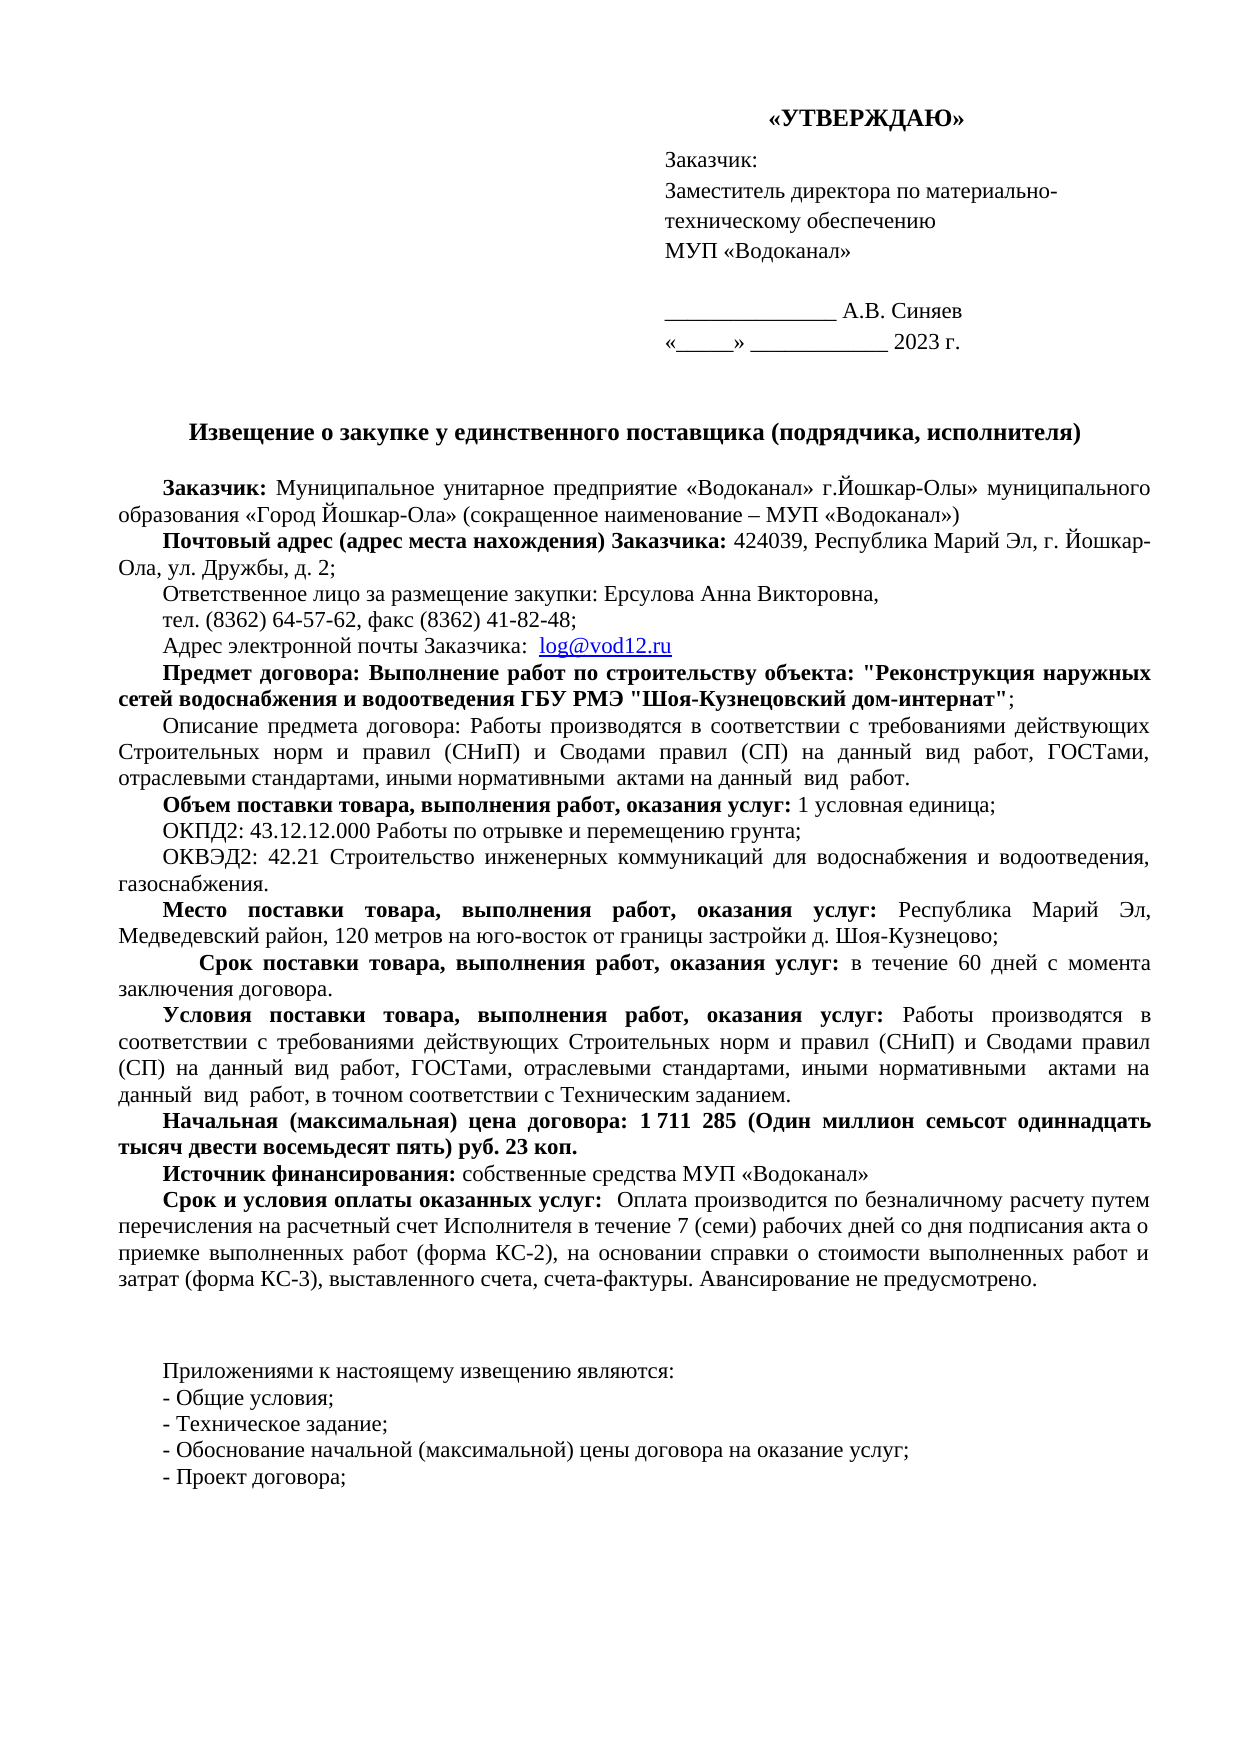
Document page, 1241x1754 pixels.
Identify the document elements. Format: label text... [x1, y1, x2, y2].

text - Общие условия; [118, 1384, 1152, 1410]
title Предмет договора: Выполнение работ по строительству объекта: "Реконструкция наружных сетей водоснабжения и водоотведения ГБУ РМЭ "Шоя-Кузнецовский дом-интернат"; [118, 659, 1152, 712]
text Условия поставки товара, выполнения работ, оказания услуг: Работы производятся в соответствии с требованиями действующих Строительных норм и правил (СНиП) и Сводами правил (СП) на данный вид работ, ГОСТами, отраслевыми стандартами, иными нормативными актами на данный вид работ, в точном соответствии с Техническим заданием. [118, 1002, 1152, 1107]
text - Техническое задание; [118, 1410, 1152, 1437]
text - Проект договора; [118, 1463, 1152, 1489]
text «_____» ____________ 2023 г. [664, 328, 1152, 354]
text Извещение о закупке у единственного поставщика (подрядчика, исполнителя) [118, 417, 1152, 446]
text Приложениями к настоящему извещению являются: [118, 1357, 1152, 1384]
text _______________ А.В. Синяев [664, 298, 1152, 324]
text «УТВЕРЖДАЮ» [718, 103, 1152, 132]
list Срок поставки товара, выполнения работ, оказания услуг: в течение 60 дней с момента заключения договора. [118, 949, 1152, 1002]
text Заказчик: [664, 147, 1152, 173]
title Описание предмета договора: Работы производятся в соответствии с требованиями действующих Строительных норм и правил (СНиП) и Сводами правил (СП) на данный вид работ, ГОСТами, отраслевыми стандартами, иными нормативными актами на данный вид работ. [118, 712, 1152, 791]
list Место поставки товара, выполнения работ, оказания услуг: Республика Марий Эл, Медведевский район, 120 метров на юго-восток от границы застройки д. Шоя-Кузнецово; [118, 896, 1152, 949]
title Заказчик: Муниципальное унитарное предприятие «Водоканал» г.Йошкар-Олы» муниципального образования «Город Йошкар-Ола» (сокращенное наименование – МУП «Водоканал») [118, 474, 1152, 527]
title ОКВЭД2: 42.21 Строительство инженерных коммуникаций для водоснабжения и водоотведения, газоснабжения. [118, 843, 1152, 896]
text тел. (8362) 64-57-62, факс (8362) 41-82-48; [118, 606, 1151, 633]
text Заместитель директора по материально-техническому обеспечению [664, 177, 1152, 233]
text Адрес электронной почты Заказчика: log@vod12.ru [118, 633, 1151, 659]
title Объем поставки товара, выполнения работ, оказания услуг: 1 условная единица; [118, 791, 1152, 817]
text Срок и условия оплаты оказанных услуг: Оплата производится по безналичному расчету путем перечисления на расчетный счет Исполнителя в течение 7 (семи) рабочих дней со дня подписания акта о приемке выполненных работ (форма КС-2), на основании справки о стоимости выполненных работ и затрат (форма КС-3), выставленного счета, счета-фактуры. Авансирование не предусмотрено. [118, 1186, 1151, 1291]
title Начальная (максимальная) цена договора: 1 711 285 (Один миллион семьсот одиннадцать тысяч двести восемьдесят пять) руб. 23 коп. [118, 1107, 1152, 1160]
title ОКПД2: 43.12.12.000 Работы по отрывке и перемещению грунта; [118, 817, 1152, 843]
title Источник финансирования: собственные средства МУП «Водоканал» [118, 1160, 1152, 1186]
text - Обоснование начальной (максимальной) цены договора на оказание услуг; [118, 1437, 1152, 1463]
text Ответственное лицо за размещение закупки: Ерсулова Анна Викторовна, [118, 580, 1151, 606]
text МУП «Водоканал» [664, 237, 1152, 263]
list Почтовый адрес (адрес места нахождения) Заказчика: 424039, Республика Марий Эл, г. Йошкар-Ола, ул. Дружбы, д. 2; [118, 527, 1152, 580]
